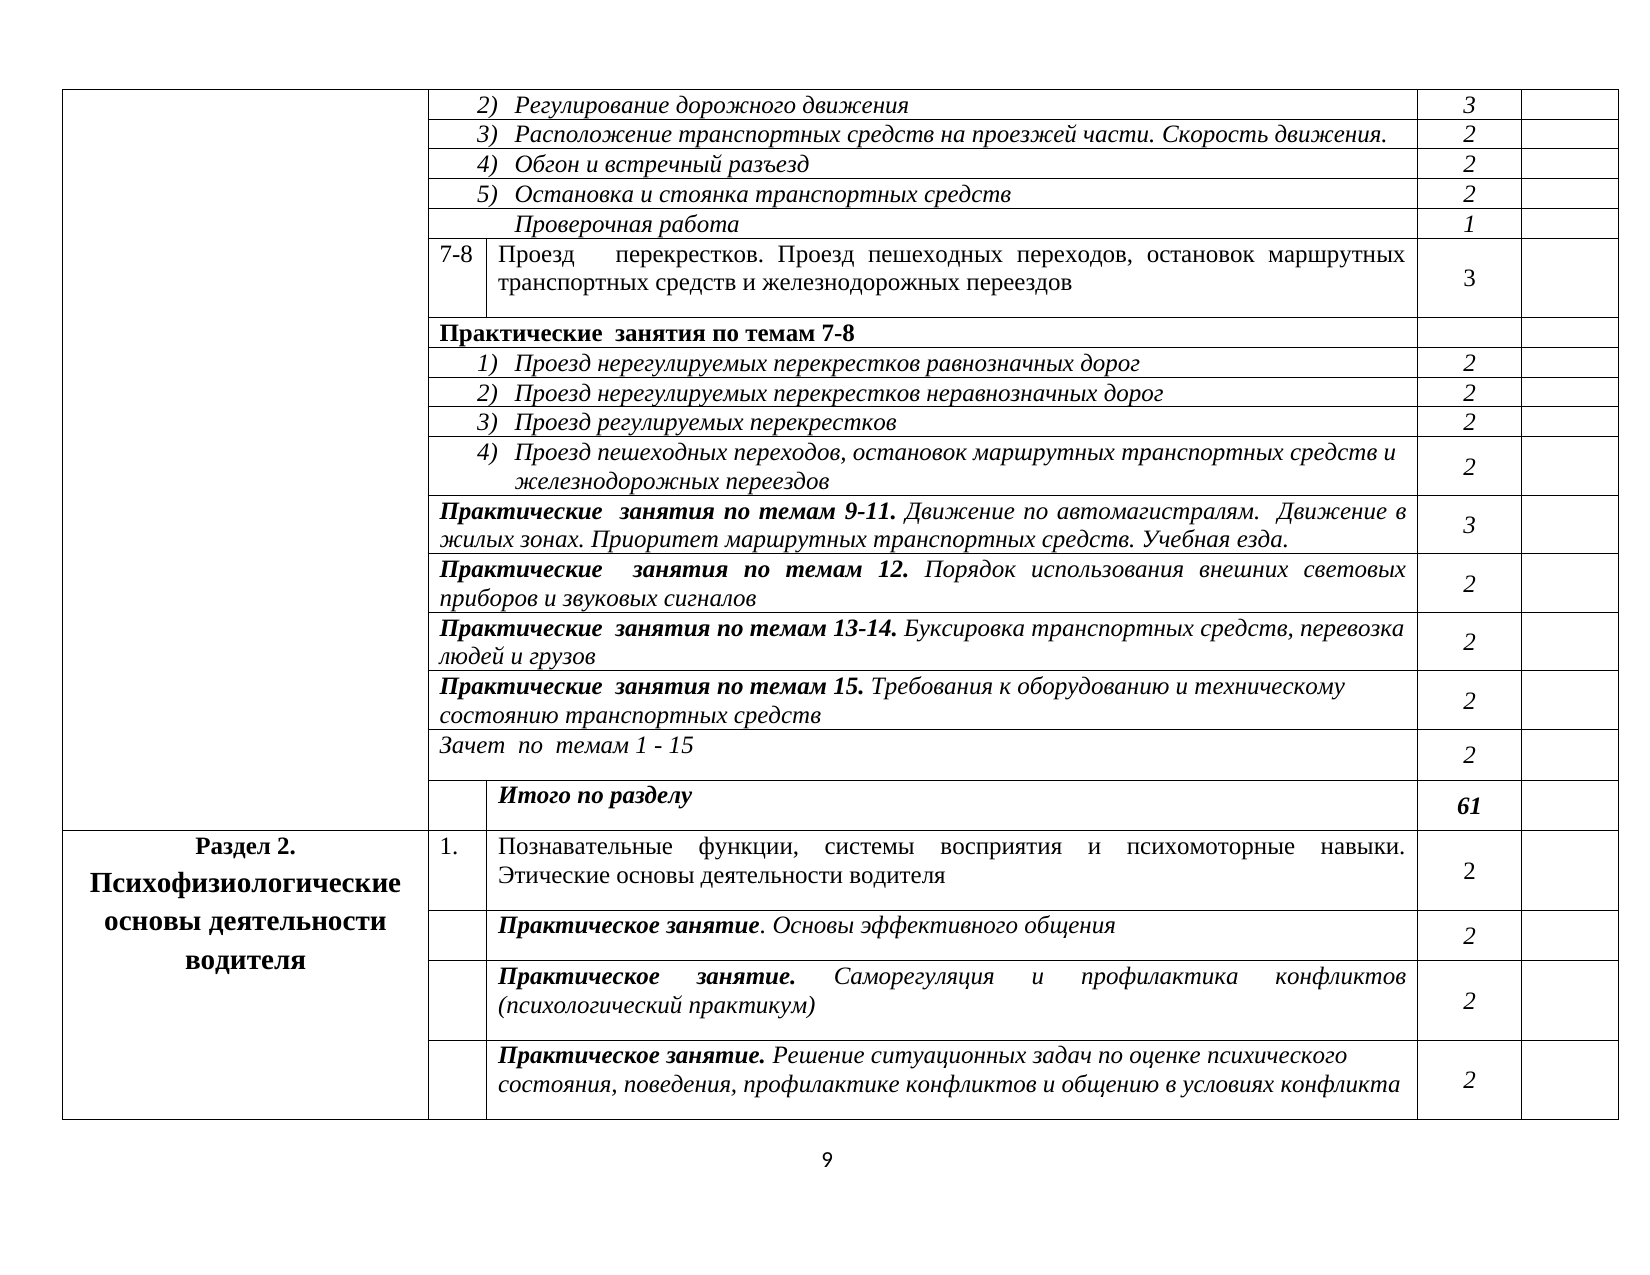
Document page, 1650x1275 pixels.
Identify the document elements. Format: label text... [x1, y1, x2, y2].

table_cell 7-8 [429, 239, 486, 317]
table_cell 2 [1418, 911, 1521, 960]
table_cell 2 [1418, 378, 1521, 406]
table_cell [429, 911, 486, 960]
table_cell 2 [1418, 1041, 1521, 1119]
table_cell [1522, 318, 1618, 347]
table_cell Практические занятия по темам 15. Требования к оборудованию и техническому состоянию транспортных средств [429, 671, 1417, 729]
table_cell 2 [1418, 613, 1521, 670]
table_cell Расположение транспортных средств на проезжей части. Скорость движения. [429, 120, 1417, 148]
table_cell [1522, 1041, 1618, 1119]
table_cell [1522, 407, 1618, 436]
table_cell [429, 961, 486, 1039]
table_cell Практические занятия по темам 9-11. Движение по автомагистралям. Движение в жилых зонах. Приоритет маршрутных транспортных средств. Учебная езда. [429, 496, 1417, 553]
table_cell 1. [429, 831, 486, 909]
table_cell [1522, 961, 1618, 1039]
table_cell [1522, 554, 1618, 612]
table_cell [1522, 348, 1618, 377]
table_cell Раздел 2. Психофизиологические основы деятельности водителя [63, 831, 428, 1119]
table_cell [1522, 831, 1618, 909]
table_cell Итого по разделу [487, 781, 1417, 830]
table_cell 2 [1418, 831, 1521, 909]
table_cell Проезд нерегулируемых перекрестков равнозначных дорог [429, 348, 1417, 377]
table_cell Проезд пешеходных переходов, остановок маршрутных транспортных средств и железнодорожных переездов [429, 437, 1417, 495]
table_cell 2 [1418, 348, 1521, 377]
table_cell 1 [1418, 209, 1521, 238]
table_cell 2 [1418, 149, 1521, 178]
table_cell 61 [1418, 781, 1521, 830]
table_cell [1522, 120, 1618, 148]
table_cell [1522, 239, 1618, 317]
table_cell Остановка и стоянка транспортных средств [429, 179, 1417, 208]
table_cell 3 [1418, 90, 1521, 118]
table_cell [1522, 613, 1618, 670]
table_cell 2 [1418, 671, 1521, 729]
table_cell [1418, 318, 1521, 347]
table_cell Практические занятия по темам 7-8 [429, 318, 1417, 347]
table_cell Познавательные функции, системы восприятия и психомоторные навыки. Этические основы деятельности водителя [487, 831, 1417, 909]
table_cell Практическое занятие. Саморегуляция и профилактика конфликтов (психологический практикум) [487, 961, 1417, 1039]
table_cell 2 [1418, 554, 1521, 612]
table_cell [1522, 209, 1618, 238]
table_cell [1522, 437, 1618, 495]
table_cell Практические занятия по темам 13-14. Буксировка транспортных средств, перевозка людей и грузов [429, 613, 1417, 670]
table_cell [429, 781, 486, 830]
table_cell [1522, 90, 1618, 118]
table_cell Практические занятия по темам 12. Порядок использования внешних световых приборов и звуковых сигналов [429, 554, 1417, 612]
table_cell [1522, 378, 1618, 406]
table_cell Обгон и встречный разъезд [429, 149, 1417, 178]
table_cell [1522, 496, 1618, 553]
table_cell [1522, 149, 1618, 178]
table_cell Проверочная работа [429, 209, 1417, 238]
table_cell Проезд регулируемых перекрестков [429, 407, 1417, 436]
table_cell [1522, 911, 1618, 960]
table_cell 2 [1418, 120, 1521, 148]
table_cell Зачет по темам 1 - 15 [429, 730, 1417, 779]
table_cell Практическое занятие. Решение ситуационных задач по оценке психического состояния, поведения, профилактике конфликтов и общению в условиях конфликта [487, 1041, 1417, 1119]
table_cell 2 [1418, 730, 1521, 779]
table_cell Проезд нерегулируемых перекрестков неравнозначных дорог [429, 378, 1417, 406]
table_cell 2 [1418, 961, 1521, 1039]
table_cell Регулирование дорожного движения [429, 90, 1417, 118]
table_cell [429, 1041, 486, 1119]
table_cell Практическое занятие. Основы эффективного общения [487, 911, 1417, 960]
table_cell [1522, 671, 1618, 729]
table_cell [1522, 179, 1618, 208]
table_cell 2 [1418, 437, 1521, 495]
table_cell 3 [1418, 239, 1521, 317]
table_cell [1522, 730, 1618, 779]
table_cell [1522, 781, 1618, 830]
table_cell 2 [1418, 407, 1521, 436]
table_cell 2 [1418, 179, 1521, 208]
table_cell Проезд перекрестков. Проезд пешеходных переходов, остановок маршрутных транспортных средств и железнодорожных переездов [487, 239, 1417, 317]
table_cell 3 [1418, 496, 1521, 553]
